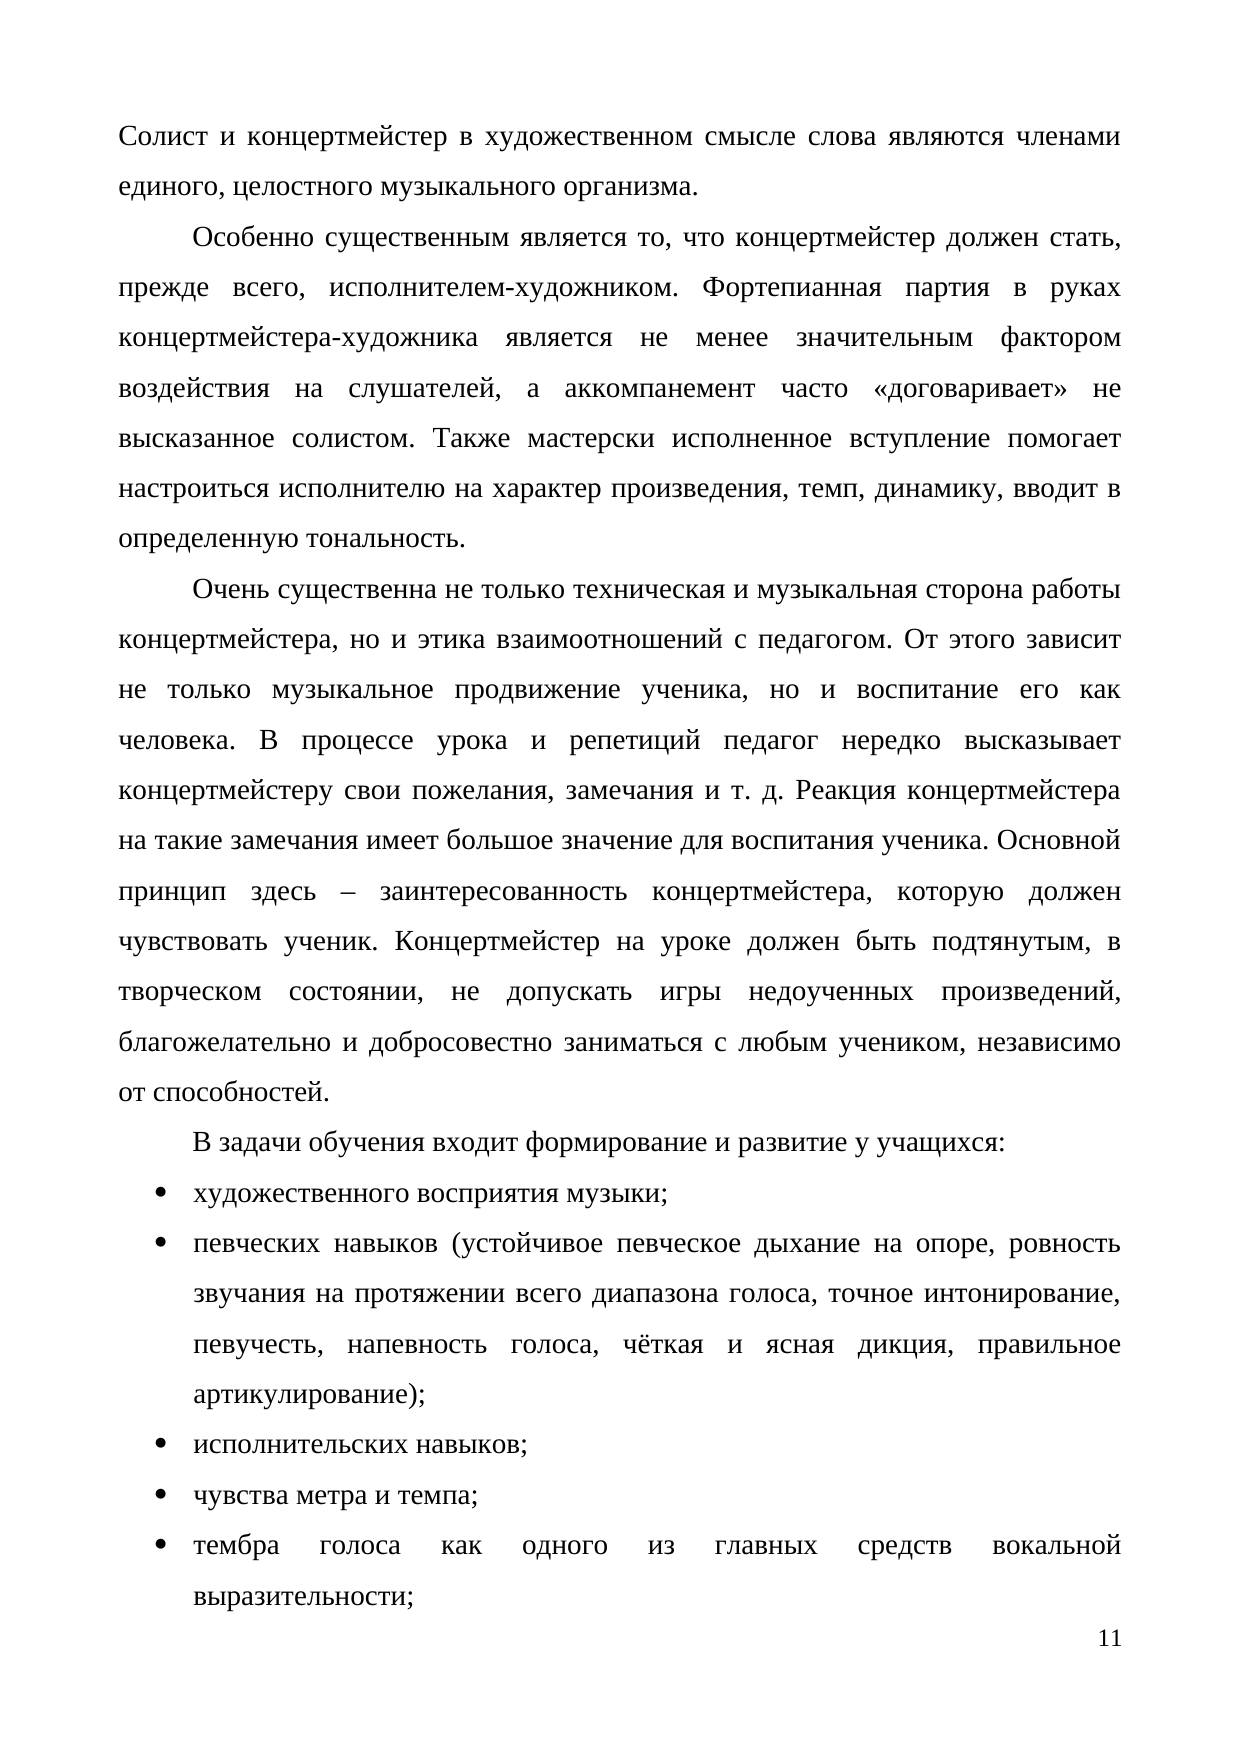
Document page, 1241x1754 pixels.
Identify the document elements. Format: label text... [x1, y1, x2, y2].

list тембра голоса как одного из главных средств вокальной выразительности; [156, 1527, 1122, 1611]
list чувства метра и темпа; [156, 1477, 1122, 1511]
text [118, 118, 1122, 202]
list исполнительских навыков; [156, 1426, 1122, 1460]
text В задачи обучения входит формирование и развитие у учащихся: [118, 1124, 1122, 1158]
text Очень существенна не только техническая и музыкальная сторона работы концертмейстера, но и этика взаимоотношений с педагогом. От этого зависит не только музыкальное продвижение ученика, но и воспитание его как человека. В процессе урока и репетиций педагог нередко высказывает концертмейстеру свои пожелания, замечания и т. д. Реакция концертмейстера на такие замечания имеет большое значение для воспитания ученика. Основной принцип здесь – заинтересованность концертмейстера, которую должен чувствовать ученик. Концертмейстер на уроке должен быть подтянутым, в творческом состоянии, не допускать игры недоученных произведений, благожелательно и добросовестно заниматься с любым учеником, независимо от способностей. [118, 571, 1122, 1108]
list певческих навыков (устойчивое певческое дыхание на опоре, ровность звучания на протяжении всего диапазона голоса, точное интонирование, певучесть, напевность голоса, чёткая и ясная дикция, правильное артикулирование); [156, 1225, 1122, 1410]
list художественного восприятия музыки; [156, 1175, 1122, 1208]
text Особенно существенным является то, что концертмейстер должен стать, прежде всего, исполнителем-художником. Фортепианная партия в руках концертмейстера-художника является не менее значительным фактором воздействия на слушателей, а аккомпанемент часто «договаривает» не высказанное солистом. Также мастерски исполненное вступление помогает настроиться исполнителю на характер произведения, темп, динамику, вводит в определенную тональность. [118, 219, 1122, 554]
